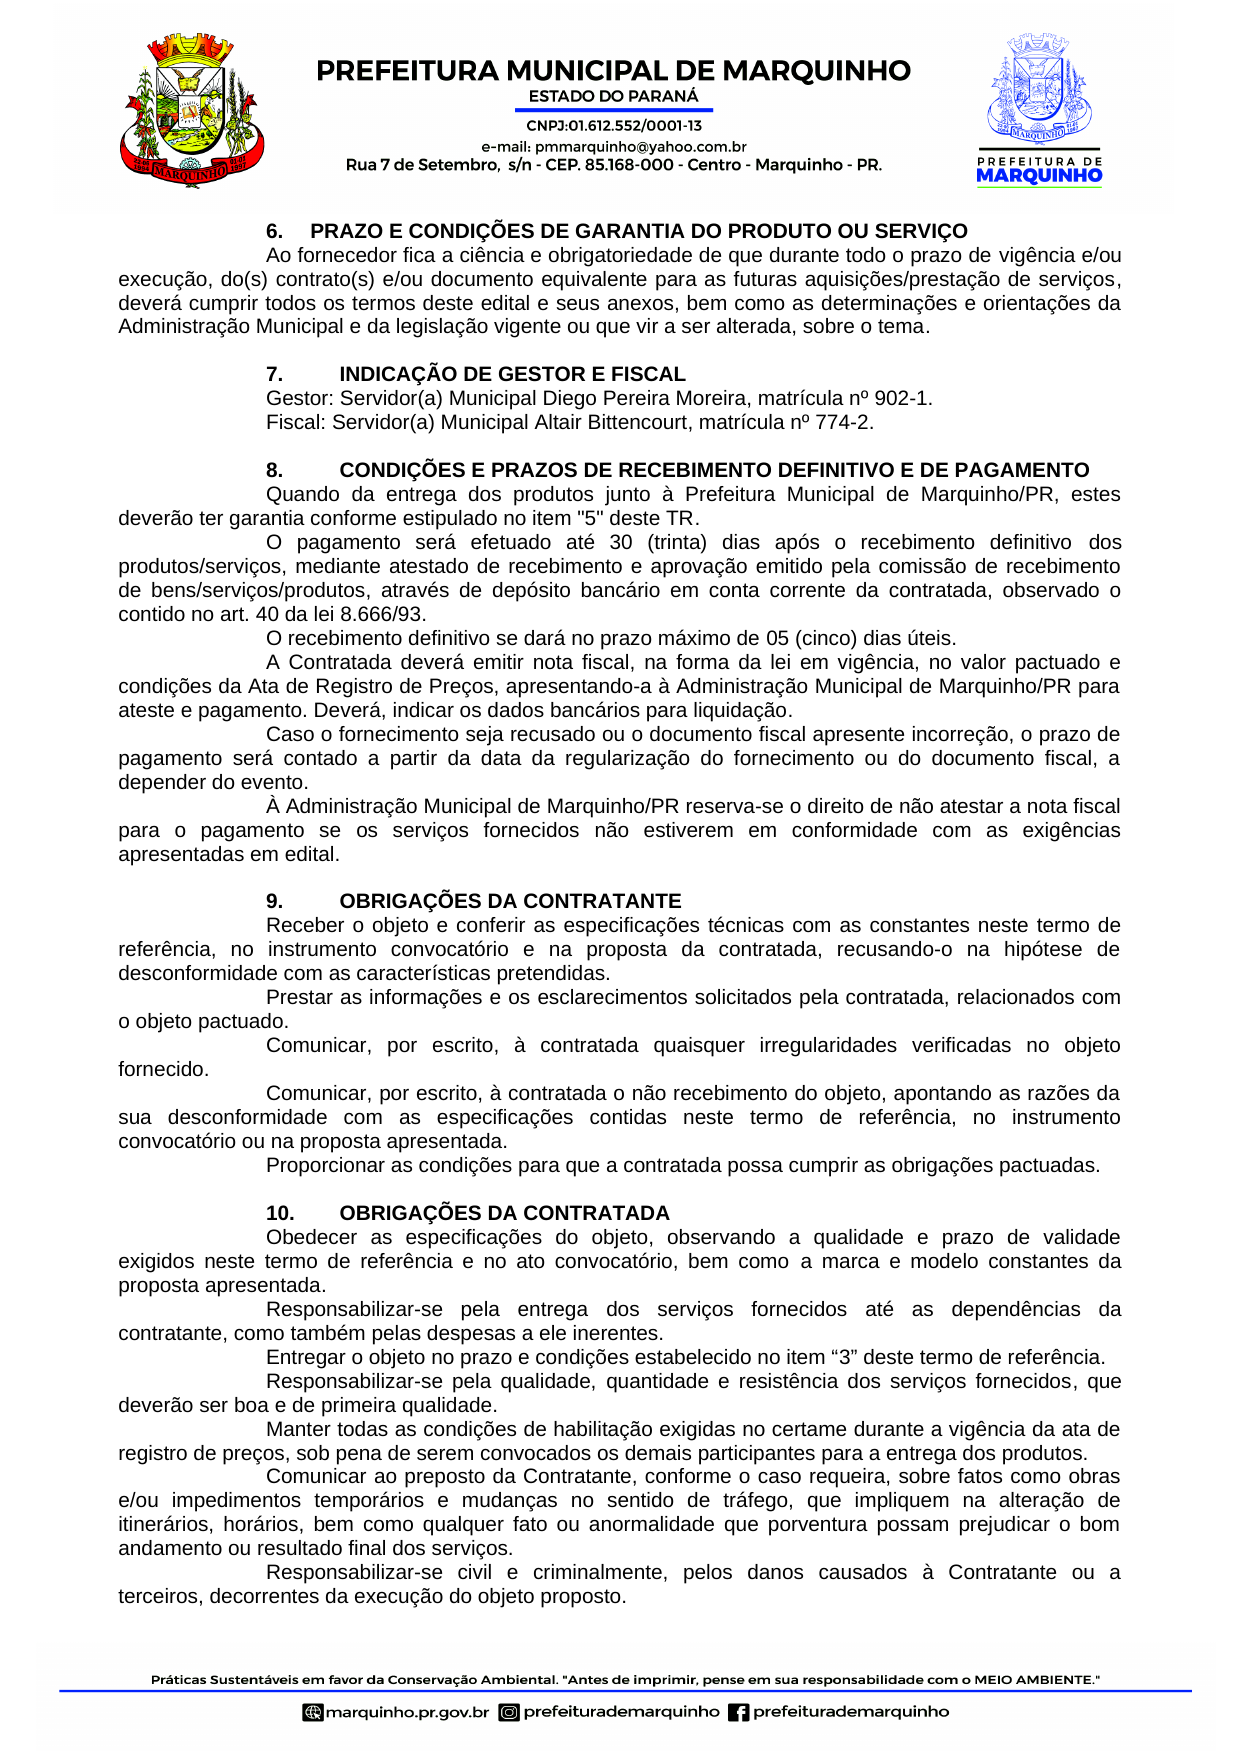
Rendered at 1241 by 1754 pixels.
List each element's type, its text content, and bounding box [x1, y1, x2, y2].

list INDICAÇÃO DE GESTOR E FISCAL [118, 362, 1122, 386]
text À Administração Municipal de Marquinho/PR reserva-se o direito de não atestar a nota fiscal para o pagamento se os serviços fornecidos não estiverem em conformidade com as exigências apresentadas em edital. [118, 793, 1122, 865]
text Receber o objeto e conferir as especificações técnicas com as constantes neste termo de referência, no instrumento convocatório e na proposta da contratada, recusando-o na hipótese de desconformidade com as características pretendidas. [118, 913, 1122, 985]
text Proporcionar as condições para que a contratada possa cumprir as obrigações pactuadas. [118, 1153, 1122, 1177]
text Comunicar ao preposto da Contratante, conforme o caso requeira, sobre fatos como obras e/ou impedimentos temporários e mudanças no sentido de tráfego, que impliquem na alteração de itinerários, horários, bem como qualquer fato ou anormalidade que porventura possam prejudicar o bom andamento ou resultado final dos serviços. [118, 1464, 1122, 1560]
text O recebimento definitivo se dará no prazo máximo de 05 (cinco) dias úteis. [118, 626, 1122, 650]
text Manter todas as condições de habilitação exigidas no certame durante a vigência da ata de registro de preços, sob pena de serem convocados os demais participantes para a entrega dos produtos. [118, 1416, 1122, 1464]
text Caso o fornecimento seja recusado ou o documento fiscal apresente incorreção, o prazo de pagamento será contado a partir da data da regularização do fornecimento ou do documento fiscal, a depender do evento. [118, 722, 1122, 793]
list CONDIÇÕES E PRAZOS DE RECEBIMENTO DEFINITIVO E DE PAGAMENTO [118, 458, 1122, 482]
picture [35, 1642, 1216, 1751]
text Obedecer as especificações do objeto, observando a qualidade e prazo de validade exigidos neste termo de referência e no ato convocatório, bem como a marca e modelo constantes da proposta apresentada. [118, 1225, 1122, 1297]
text Comunicar, por escrito, à contratada quaisquer irregularidades verificadas no objeto fornecido. [118, 1033, 1122, 1081]
text O pagamento será efetuado até 30 (trinta) dias após o recebimento definitivo dos produtos/serviços, mediante atestado de recebimento e aprovação emitido pela comissão de recebimento de bens/serviços/produtos, através de depósito bancário em conta corrente da contratada, observado o contido no art. 40 da lei 8.666/93. [118, 530, 1122, 626]
text Fiscal: Servidor(a) Municipal Altair Bittencourt, matrícula nº 774-2. [118, 410, 1122, 434]
list PRAZO E CONDIÇÕES DE GARANTIA DO PRODUTO OU SERVIÇO [266, 218, 1122, 242]
text Responsabilizar-se pela qualidade, quantidade e resistência dos serviços fornecidos, que deverão ser boa e de primeira qualidade. [118, 1368, 1122, 1416]
text A Contratada deverá emitir nota fiscal, na forma da lei em vigência, no valor pactuado e condições da Ata de Registro de Preços, apresentando-a à Administração Municipal de Marquinho/PR para ateste e pagamento. Deverá, indicar os dados bancários para liquidação. [118, 650, 1122, 722]
text Prestar as informações e os esclarecimentos solicitados pela contratada, relacionados com o objeto pactuado. [118, 985, 1122, 1033]
text Ao fornecedor fica a ciência e obrigatoriedade de que durante todo o prazo de vigência e/ou execução, do(s) contrato(s) e/ou documento equivalente para as futuras aquisições/prestação de serviços, deverá cumprir todos os termos deste edital e seus anexos, bem como as determinações e orientações da Administração Municipal e da legislação vigente ou que vir a ser alterada, sobre o tema. [118, 242, 1122, 338]
list OBRIGAÇÕES DA CONTRATANTE [118, 889, 1122, 913]
text Responsabilizar-se civil e criminalmente, pelos danos causados à Contratante ou a terceiros, decorrentes da execução do objeto proposto. [118, 1560, 1122, 1608]
list Gestor: Servidor(a) Municipal Diego Pereira Moreira, matrícula nº 902-1. [266, 386, 1122, 410]
text Entregar o objeto no prazo e condições estabelecido no item “3” deste termo de referência. [118, 1344, 1122, 1368]
picture [53, 3, 1174, 214]
list OBRIGAÇÕES DA CONTRATADA [118, 1201, 1122, 1225]
text Responsabilizar-se pela entrega dos serviços fornecidos até as dependências da contratante, como também pelas despesas a ele inerentes. [118, 1297, 1122, 1344]
text Quando da entrega dos produtos junto à Prefeitura Municipal de Marquinho/PR, estes deverão ter garantia conforme estipulado no item "5" deste TR. [118, 482, 1122, 530]
text Comunicar, por escrito, à contratada o não recebimento do objeto, apontando as razões da sua desconformidade com as especificações contidas neste termo de referência, no instrumento convocatório ou na proposta apresentada. [118, 1081, 1122, 1153]
